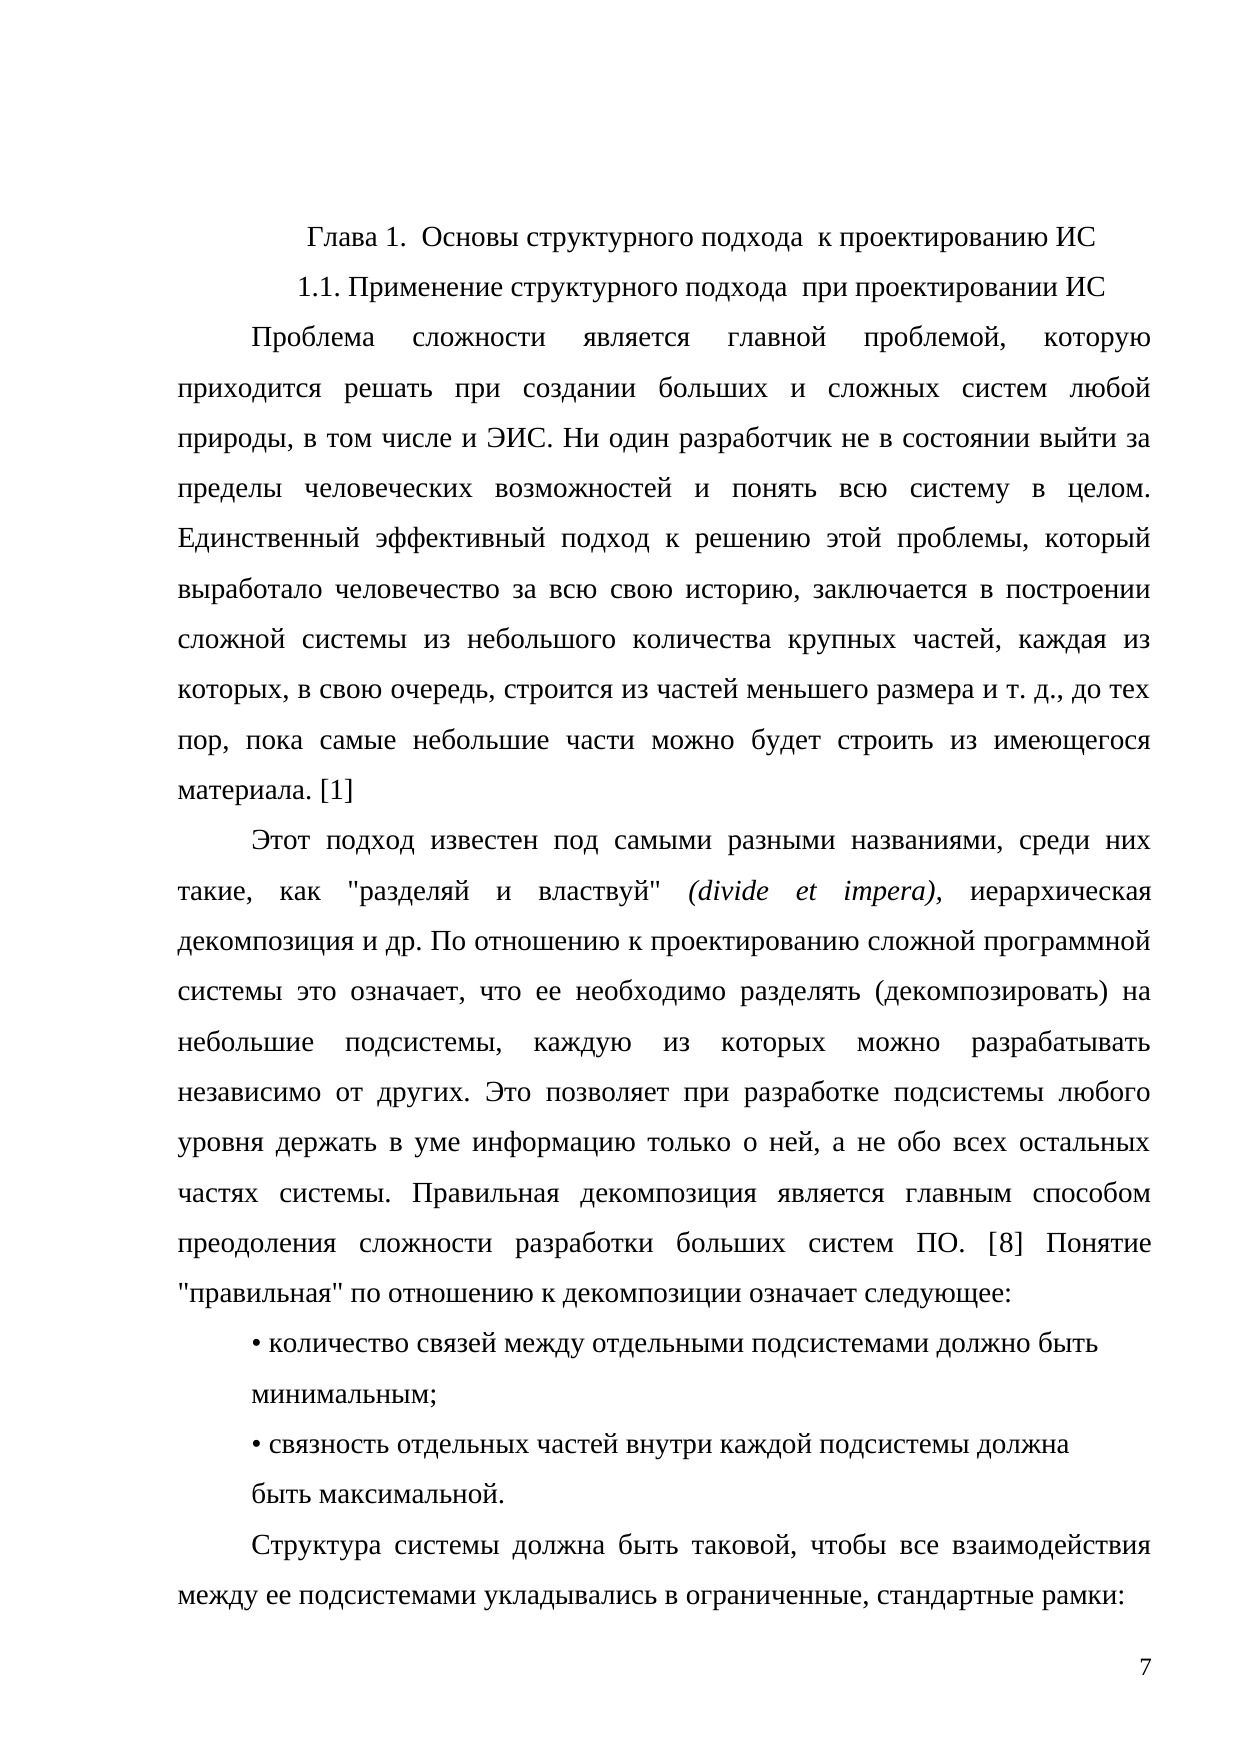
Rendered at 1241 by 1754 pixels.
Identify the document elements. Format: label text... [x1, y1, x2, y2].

text • связность отдельных частей внутри каждой подсистемы должна [177, 1426, 1152, 1460]
text Этот подход известен под самыми разными названиями, среди них такие, как "разделяй и властвуй" (divide et impera), иерархическая декомпозиция и др. По отношению к проектированию сложной программной системы это означает, что ее необходимо разделять (декомпозировать) на небольшие подсистемы, каждую из которых можно разрабатывать независимо от других. Это позволяет при разработке подсистемы любого уровня держать в уме информацию только о ней, а не обо всех остальных частях системы. Правильная декомпозиция является главным способом преодоления сложности разработки больших систем ПО. [8] Понятие "правильная" по отношению к декомпозиции означает следующее: [177, 822, 1152, 1309]
text Структура системы должна быть таковой, чтобы все взаимодействия между ее подсистемами укладывались в ограниченные, стандартные рамки: [177, 1527, 1152, 1611]
text Глава 1. Основы структурного подхода к проектированию ИС [177, 219, 1152, 252]
text • количество связей между отдельными подсистемами должно быть [177, 1326, 1152, 1359]
text 1.1. Применение структурного подхода при проектировании ИС [177, 269, 1152, 303]
text Проблема сложности является главной проблемой, которую приходится решать при создании больших и сложных систем любой природы, в том числе и ЭИС. Ни один разработчик не в состоянии выйти за пределы человеческих возможностей и понять всю систему в целом. Единственный эффективный подход к решению этой проблемы, который выработало человечество за всю свою историю, заключается в построении сложной системы из небольшого количества крупных частей, каждая из которых, в свою очередь, строится из частей меньшего размера и т. д., до тех пор, пока самые небольшие части можно будет строить из имеющегося материала. [1] [177, 319, 1152, 806]
text минимальным; [177, 1376, 1152, 1409]
text быть максимальной. [177, 1477, 1152, 1510]
